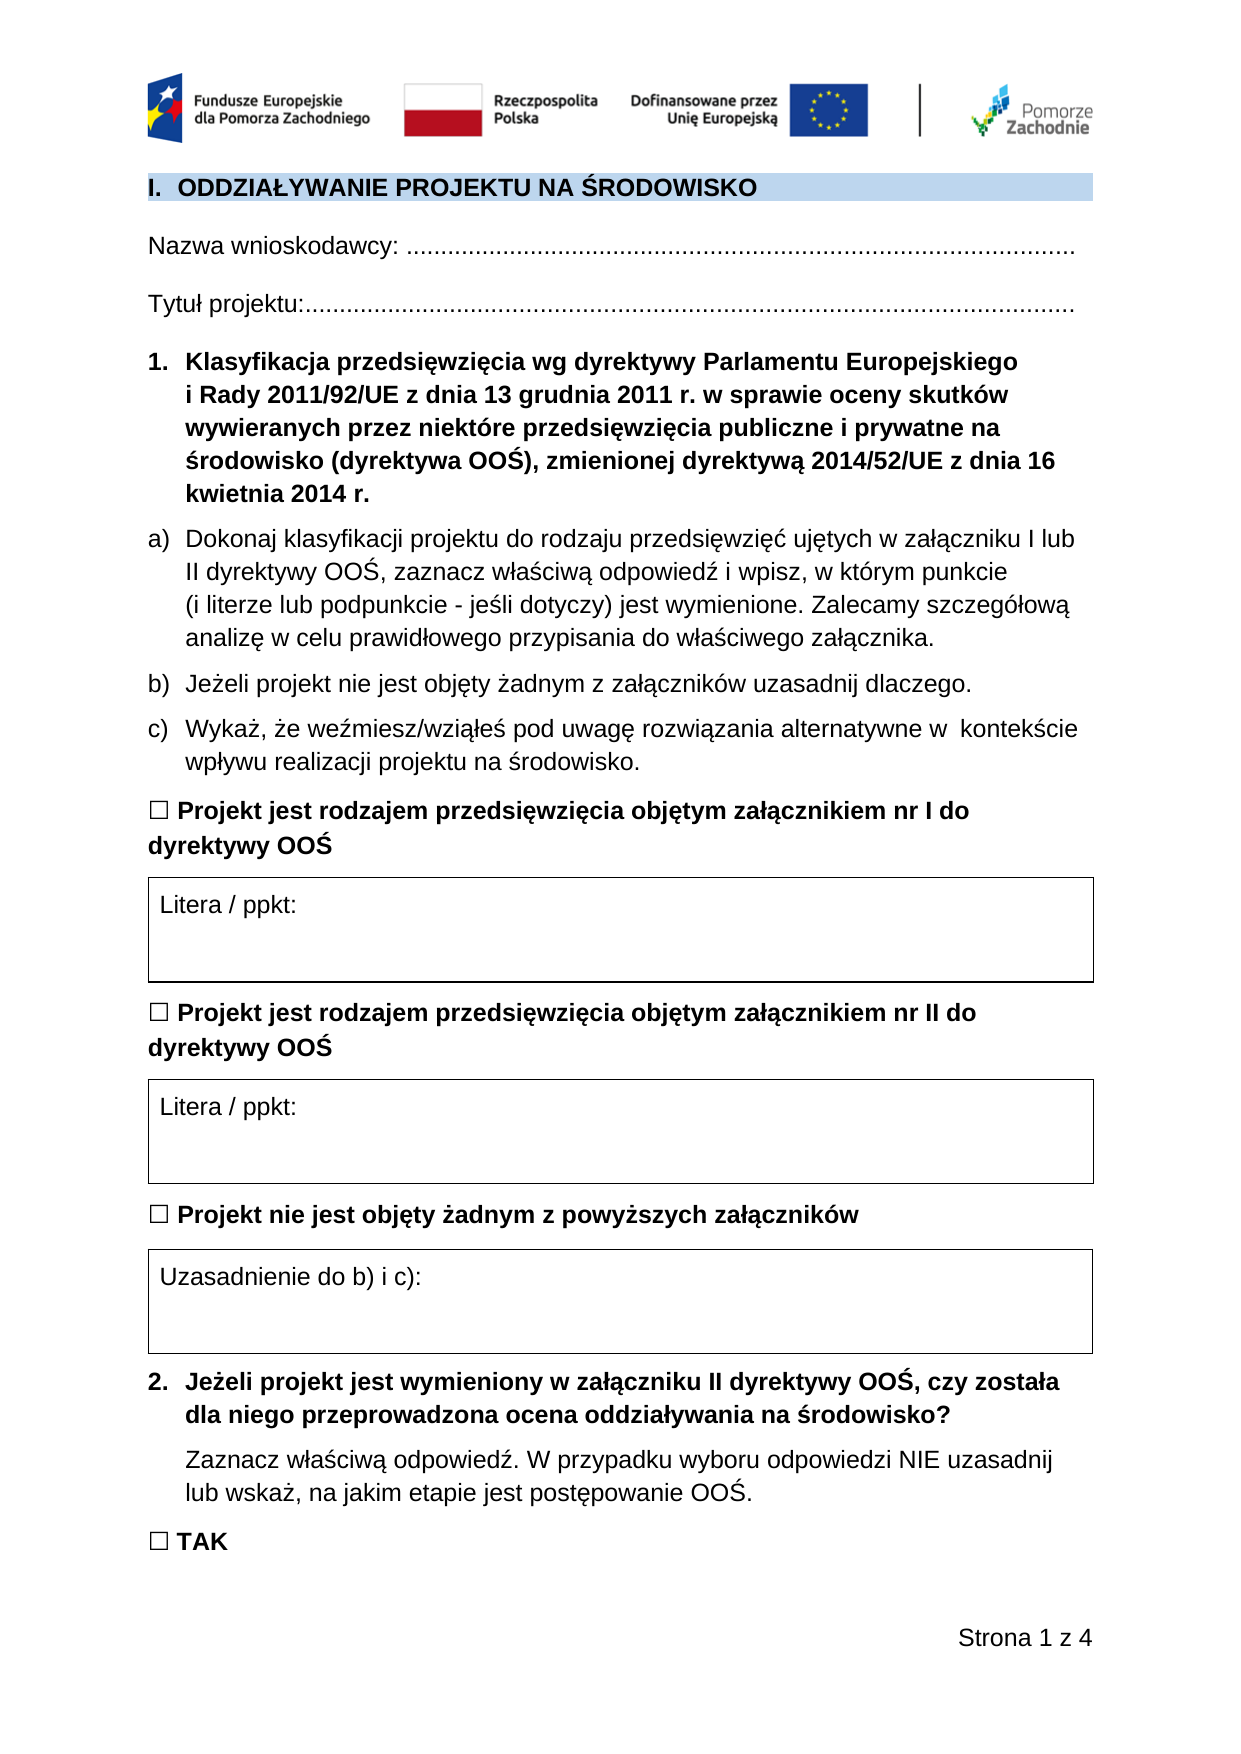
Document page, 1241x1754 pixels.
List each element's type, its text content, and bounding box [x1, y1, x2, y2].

table_header Uzasadnienie do b) i c): [149, 1250, 1092, 1353]
text Projekt jest rodzajem przedsięwzięcia objętym załącznikiem nr II do dyrektywy OOŚ [148, 995, 1093, 1062]
text Tytuł projektu: [148, 289, 1093, 317]
text Nazwa wnioskodawcy: [148, 231, 1093, 259]
list Wykaż, że weźmiesz/wziąłeś pod uwagę rozwiązania alternatywne w kontekście wpływu realizacji projektu na środowisko. [148, 714, 1093, 776]
list Klasyfikacja przedsięwzięcia wg dyrektywy Parlamentu Europejskiego i Rady 2011/92/UE z dnia 13 grudnia 2011 r. w sprawie oceny skutków wywieranych przez niektóre przedsięwzięcia publiczne i prywatne na środowisko (dyrektywa OOŚ), zmienionej dyrektywą 2014/52/UE z dnia 16 kwietnia 2014 r. [148, 347, 1093, 507]
text Projekt jest rodzajem przedsięwzięcia objętym załącznikiem nr I do dyrektywy OOŚ [148, 793, 1093, 860]
list Jeżeli projekt jest wymieniony w załączniku II dyrektywy OOŚ, czy została dla niego przeprowadzona ocena oddziaływania na środowisko? [148, 1367, 1093, 1428]
picture [147, 73, 1093, 143]
table_header Litera / ppkt: [149, 878, 1093, 981]
list Dokonaj klasyfikacji projektu do rodzaju przedsięwzięć ujętych w załączniku I lub II dyrektywy OOŚ, zaznacz właściwą odpowiedź i wpisz, w którym punkcie (i literze lub podpunkcie - jeśli dotyczy) jest wymienione. Zalecamy szczegółową analizę w celu prawidłowego przypisania do właściwego załącznika. [148, 524, 1093, 652]
list TAK [148, 1524, 1093, 1558]
subtitle I. ODDZIAŁYWANIE PROJEKTU NA ŚRODOWISKO [148, 173, 1093, 201]
list Jeżeli projekt nie jest objęty żadnym z załączników uzasadnij dlaczego. [148, 669, 1093, 698]
table_header Litera / ppkt: [149, 1080, 1093, 1183]
text Projekt nie jest objęty żadnym z powyższych załączników [148, 1197, 1093, 1231]
list Zaznacz właściwą odpowiedź. W przypadku wyboru odpowiedzi NIE uzasadnij lub wskaż, na jakim etapie jest postępowanie OOŚ. [185, 1445, 1093, 1507]
